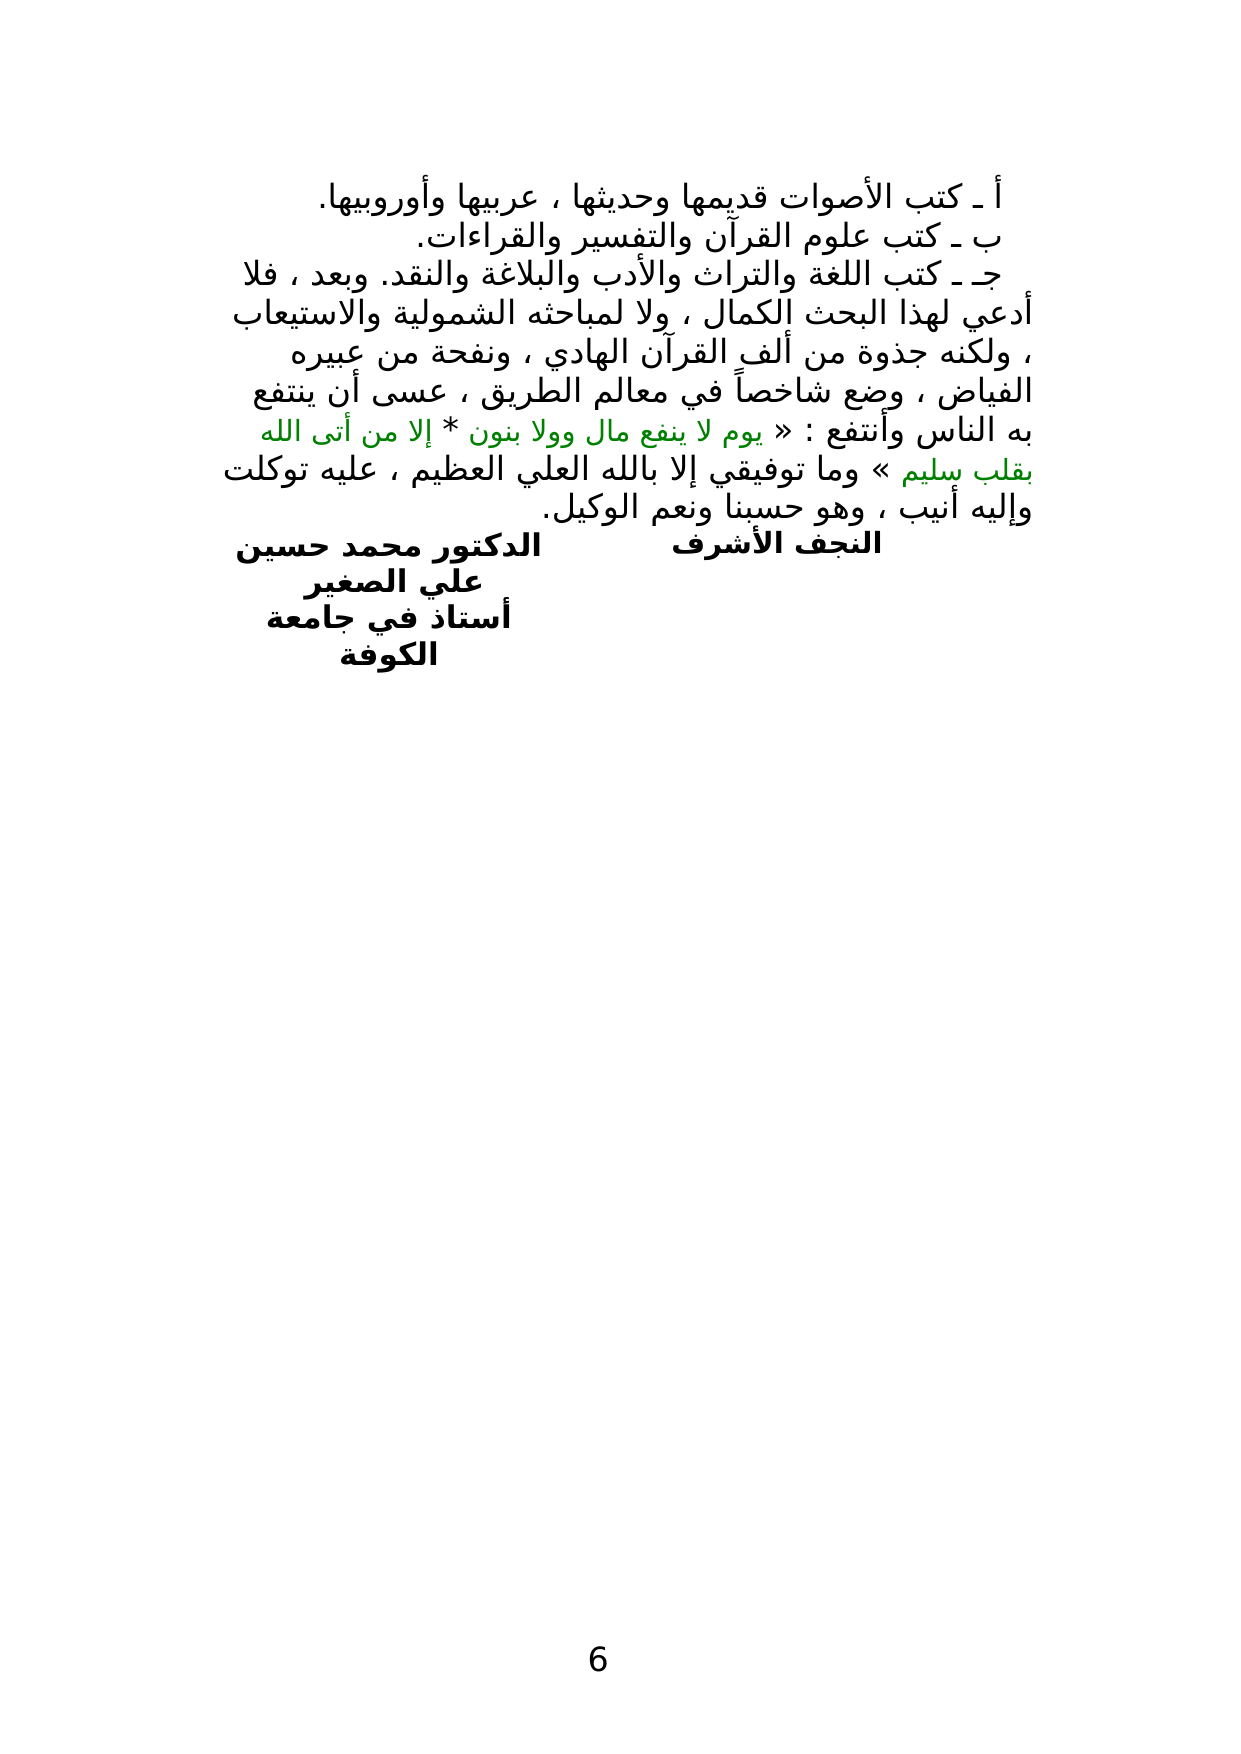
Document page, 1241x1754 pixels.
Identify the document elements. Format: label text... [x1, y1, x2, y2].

text ب ـ كتب علوم القرآن والتفسير والقراءات. [222, 216, 1033, 255]
text أ ـ كتب الأصوات قديمها وحديثها ، عربيها وأوروبيها. [222, 177, 1033, 216]
table_header النجف الأشرف [567, 527, 924, 672]
table_header الدكتور محمد حسين علي الصغير أستاذ في جامعة الكوفة [210, 527, 567, 672]
text جـ ـ كتب اللغة والتراث والأدب والبلاغة والنقد. وبعد ، فلا أدعي لهذا البحث الكمال ، ولا لمباحثه الشمولية والاستيعاب ، ولكنه جذوة من ألف القرآن الهادي ، ونفحة من عبيره الفياض ، وضع شاخصاً في معالم الطريق ، عسى أن ينتفع به الناس وأنتفع : « يوم لا ينفع مال وولا بنون * إلا من أتى الله بقلب سليم » وما توفيقي إلا بالله العلي العظيم ، عليه توكلت وإليه أنيب ، وهو حسبنا ونعم الوكيل. [222, 255, 1033, 527]
